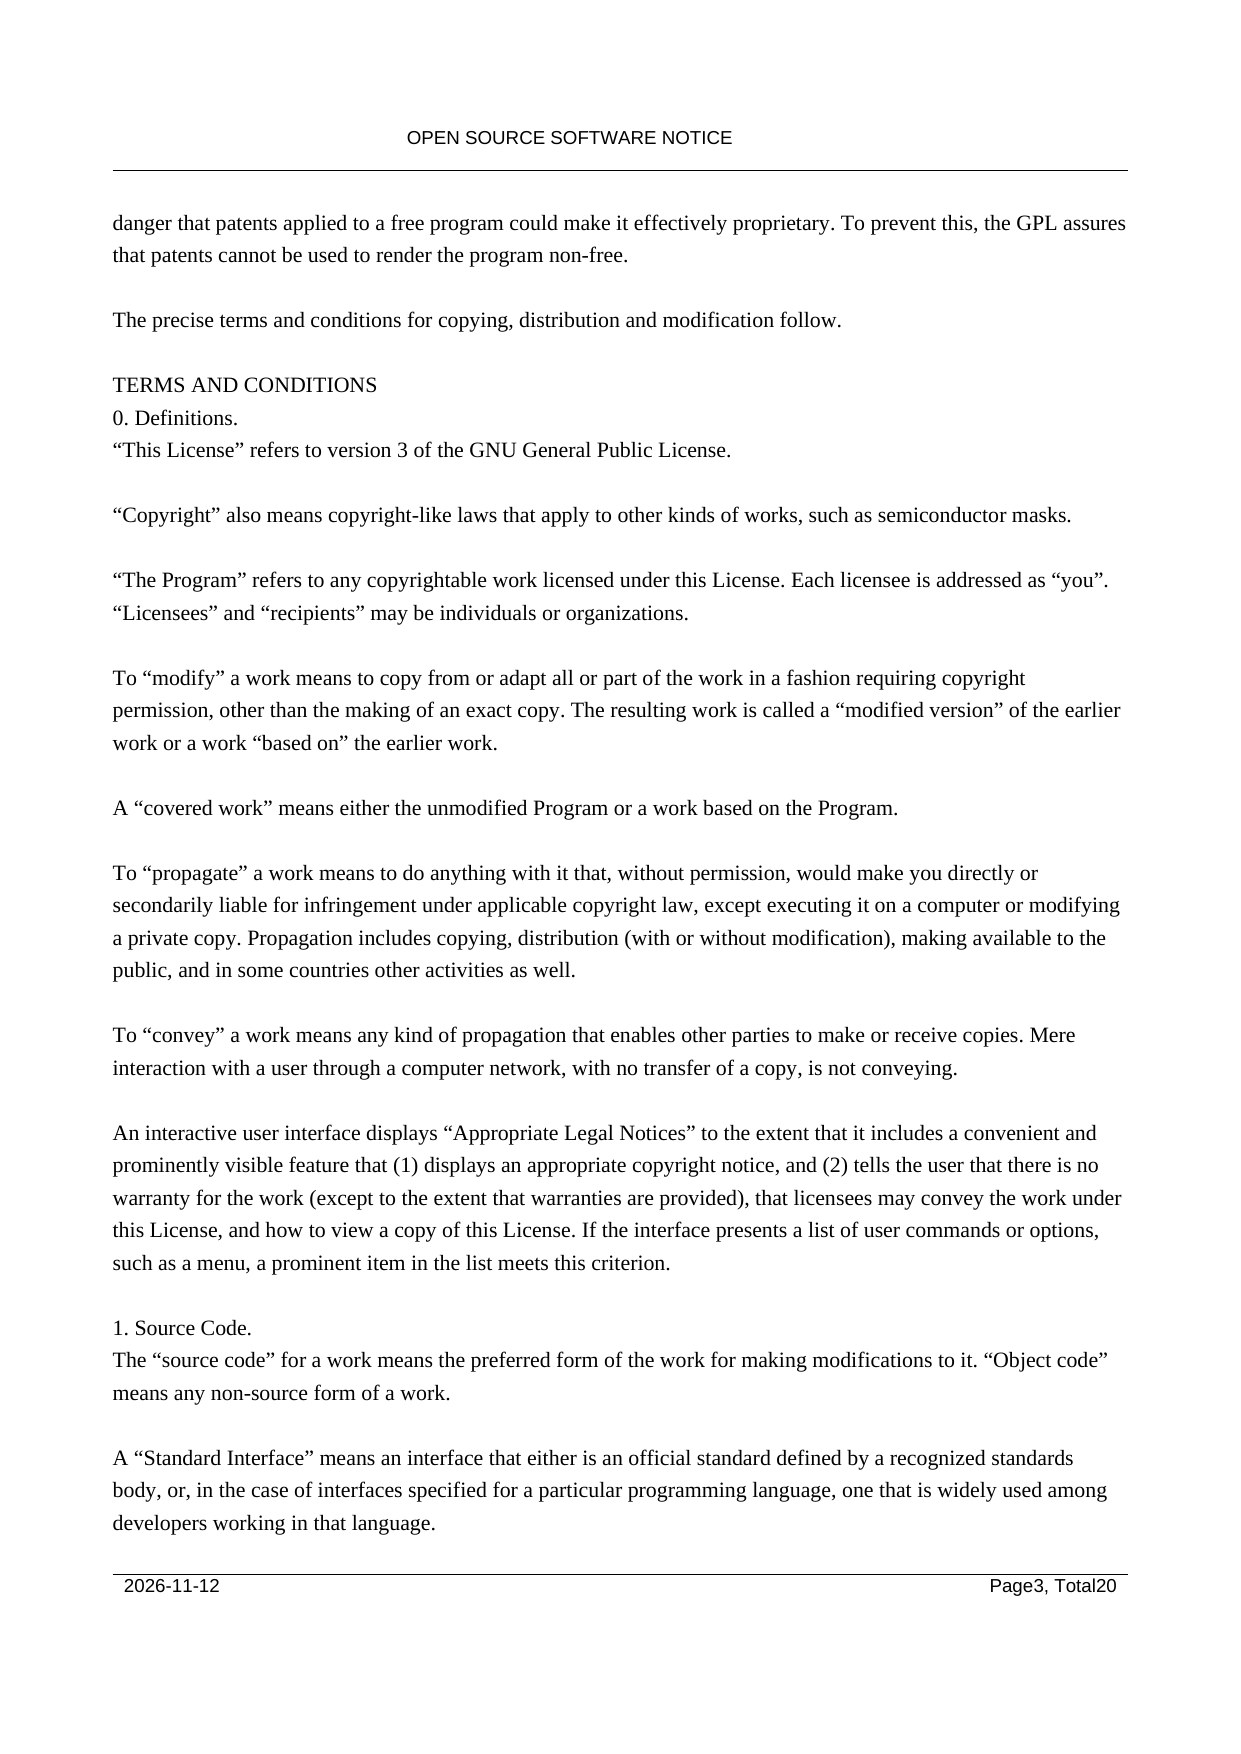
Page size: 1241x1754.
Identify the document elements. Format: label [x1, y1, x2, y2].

text [112, 206, 1128, 1539]
